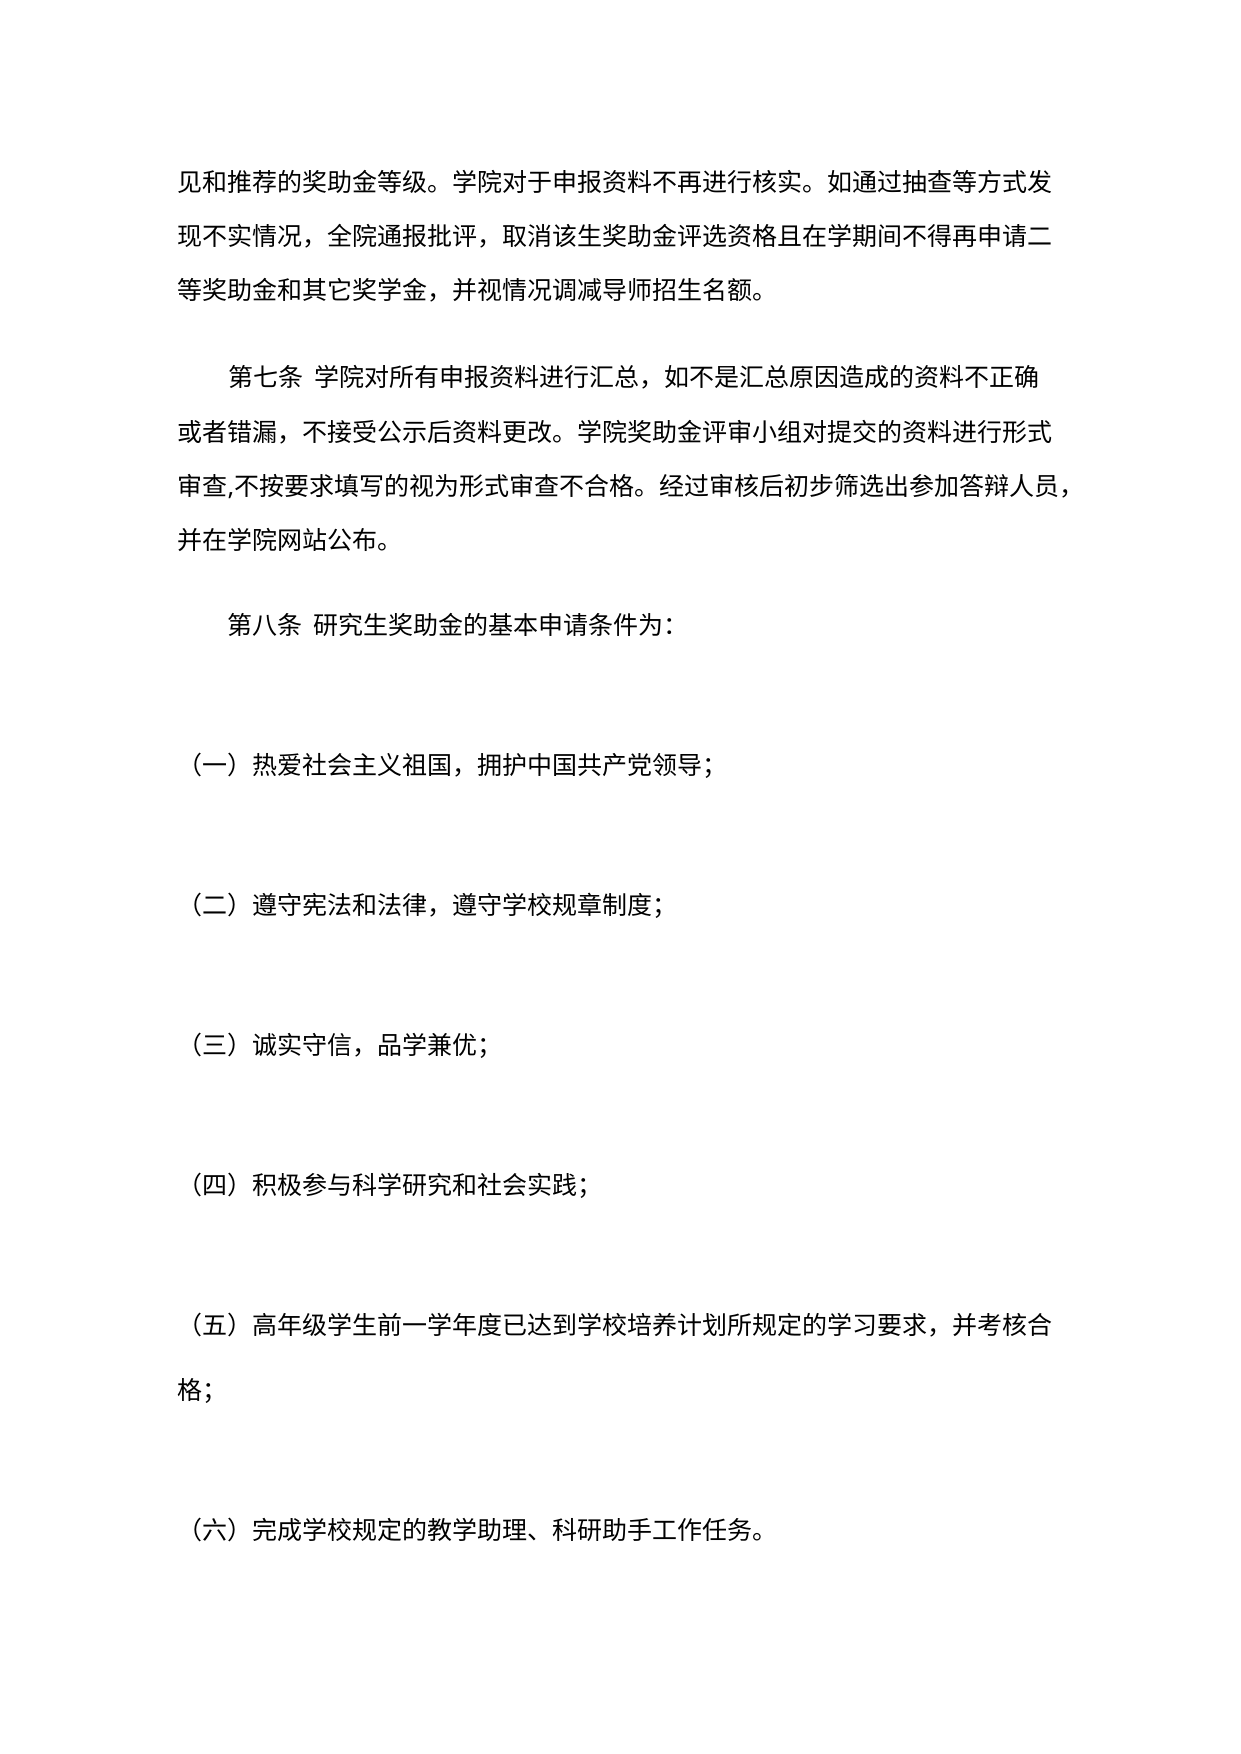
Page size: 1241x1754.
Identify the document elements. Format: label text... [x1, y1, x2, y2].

text （二）遵守宪法和法律，遵守学校规章制度； [177, 871, 1063, 936]
text （五）高年级学生前一学年度已达到学校培养计划所规定的学习要求，并考核合格； [177, 1291, 1063, 1421]
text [177, 162, 1063, 307]
text （四）积极参与科学研究和社会实践； [177, 1151, 1063, 1216]
text （一）热爱社会主义祖国，拥护中国共产党领导； [177, 731, 1063, 796]
text 第八条 研究生奖助金的基本申请条件为： [177, 591, 1063, 656]
text 第七条 学院对所有申报资料进行汇总，如不是汇总原因造成的资料不正确或者错漏，不接受公示后资料更改。学院奖助金评审小组对提交的资料进行形式审查,不按要求填写的视为形式审查不合格。经过审核后初步筛选出参加答辩人员，并在学院网站公布。 [177, 358, 1063, 557]
text （六）完成学校规定的教学助理、科研助手工作任务。 [177, 1496, 1063, 1561]
text （三）诚实守信，品学兼优； [177, 1011, 1063, 1076]
